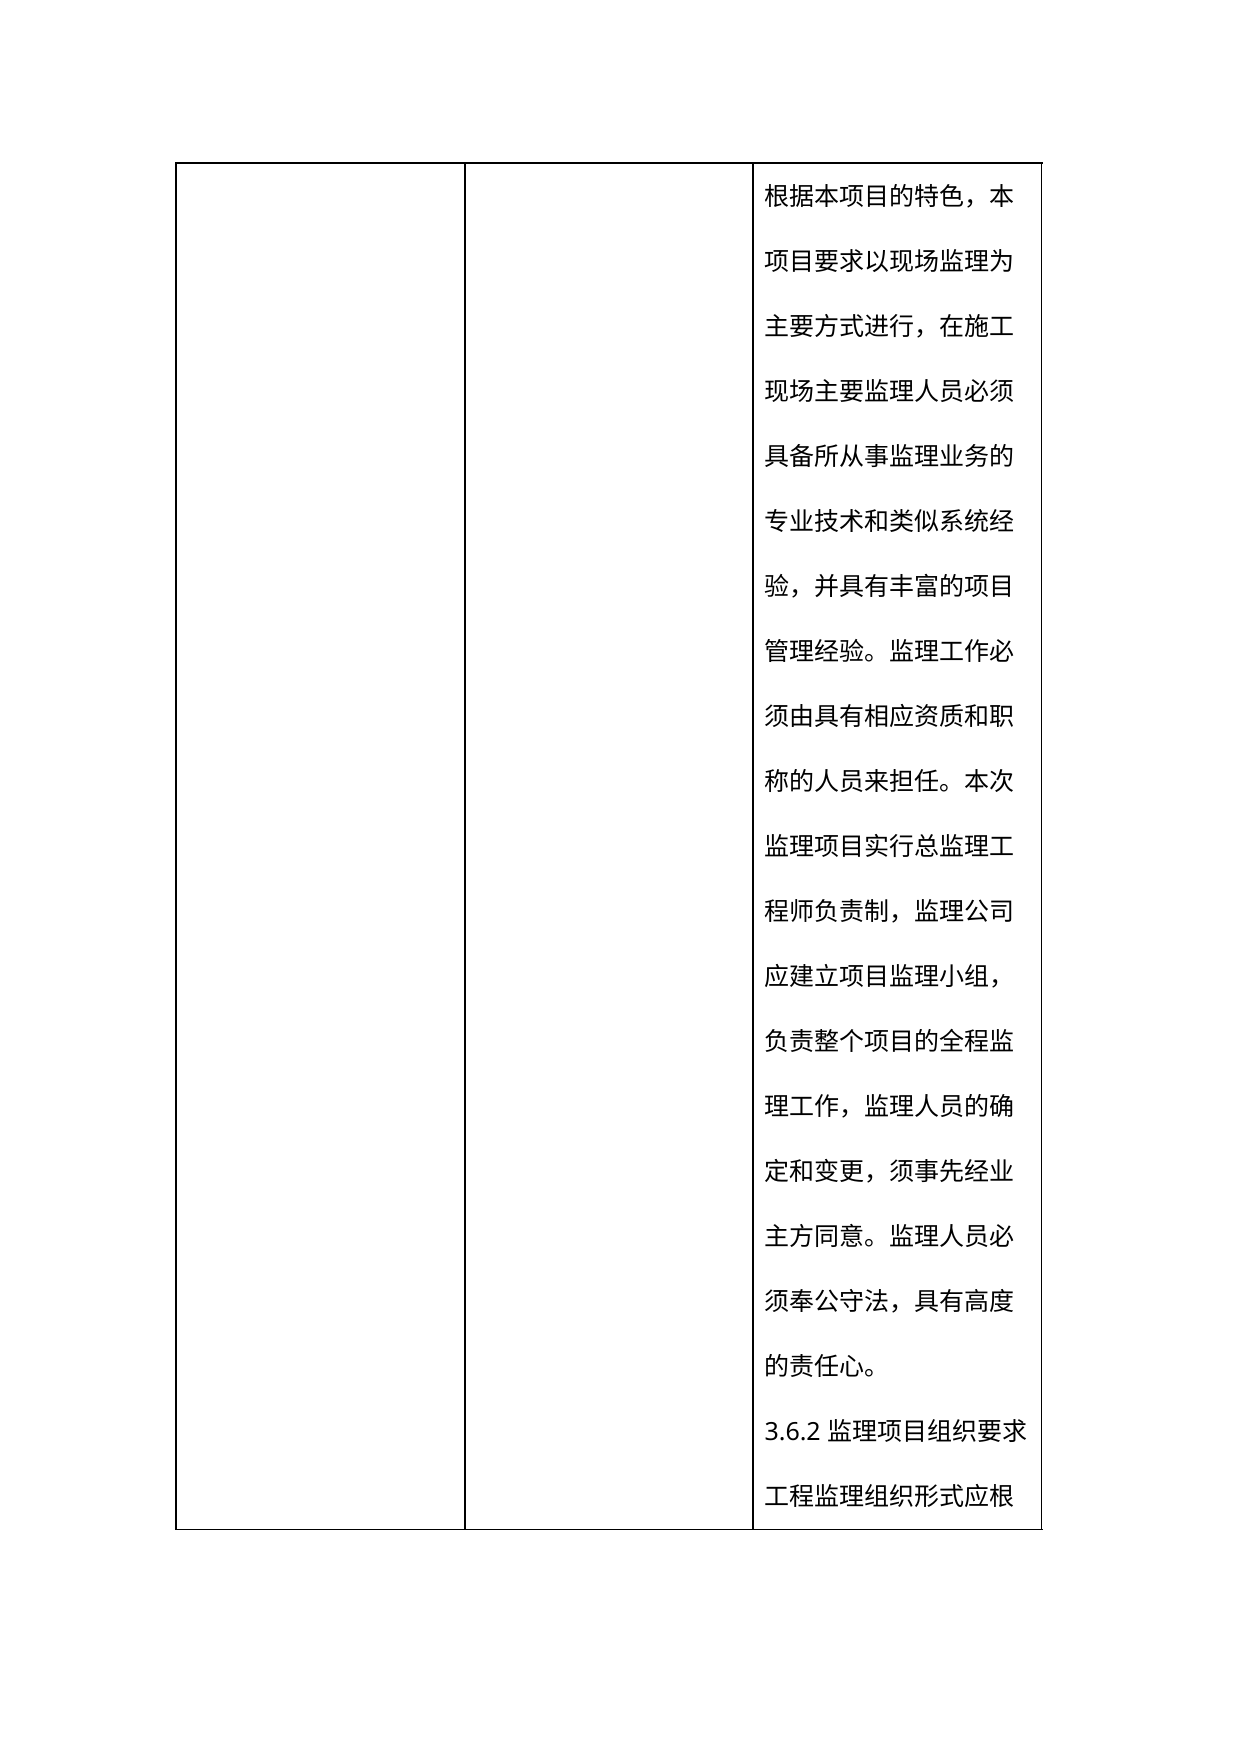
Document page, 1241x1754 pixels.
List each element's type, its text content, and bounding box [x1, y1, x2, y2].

table_cell 1 [177, 164, 464, 1528]
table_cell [754, 164, 1041, 1528]
table_cell [466, 164, 752, 1528]
